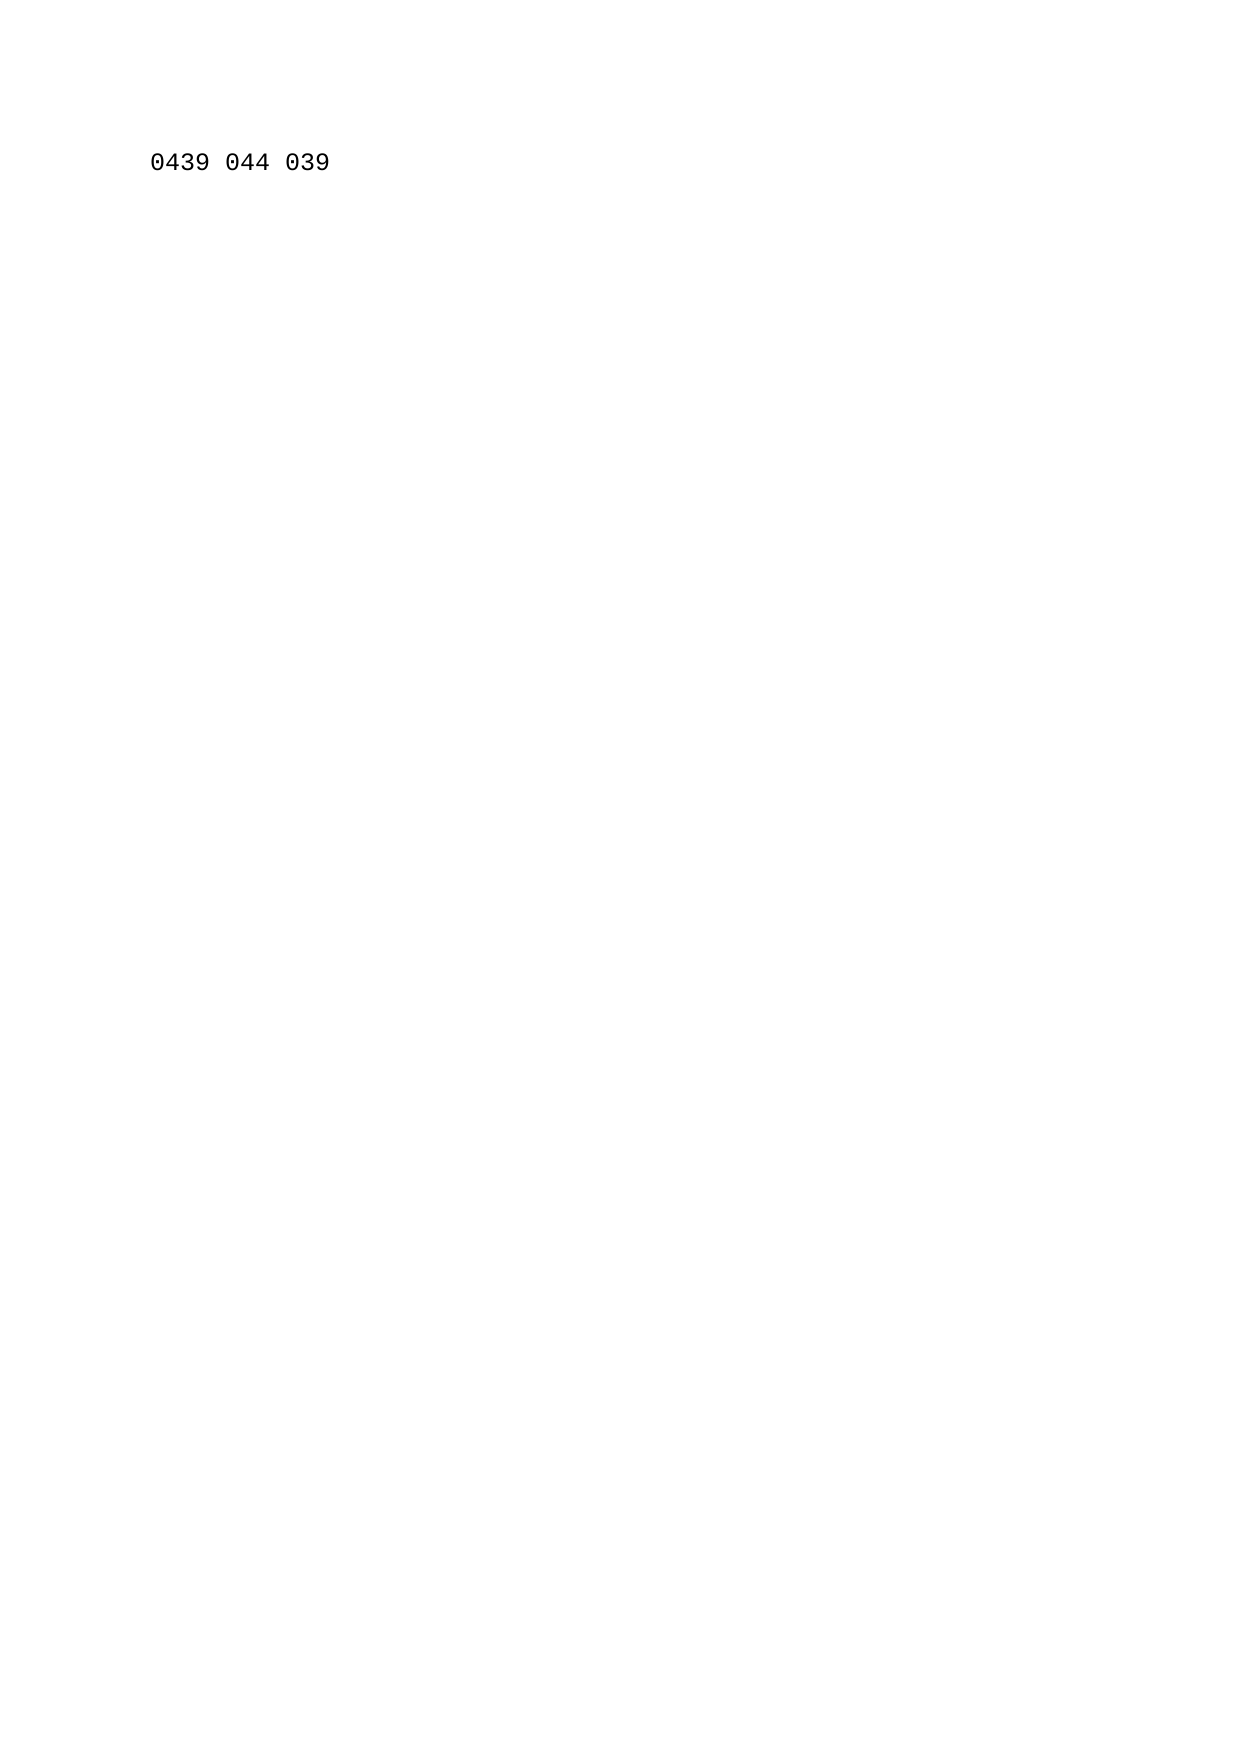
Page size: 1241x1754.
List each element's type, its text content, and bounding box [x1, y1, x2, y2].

text 0439 044 039 [150, 150, 1090, 178]
